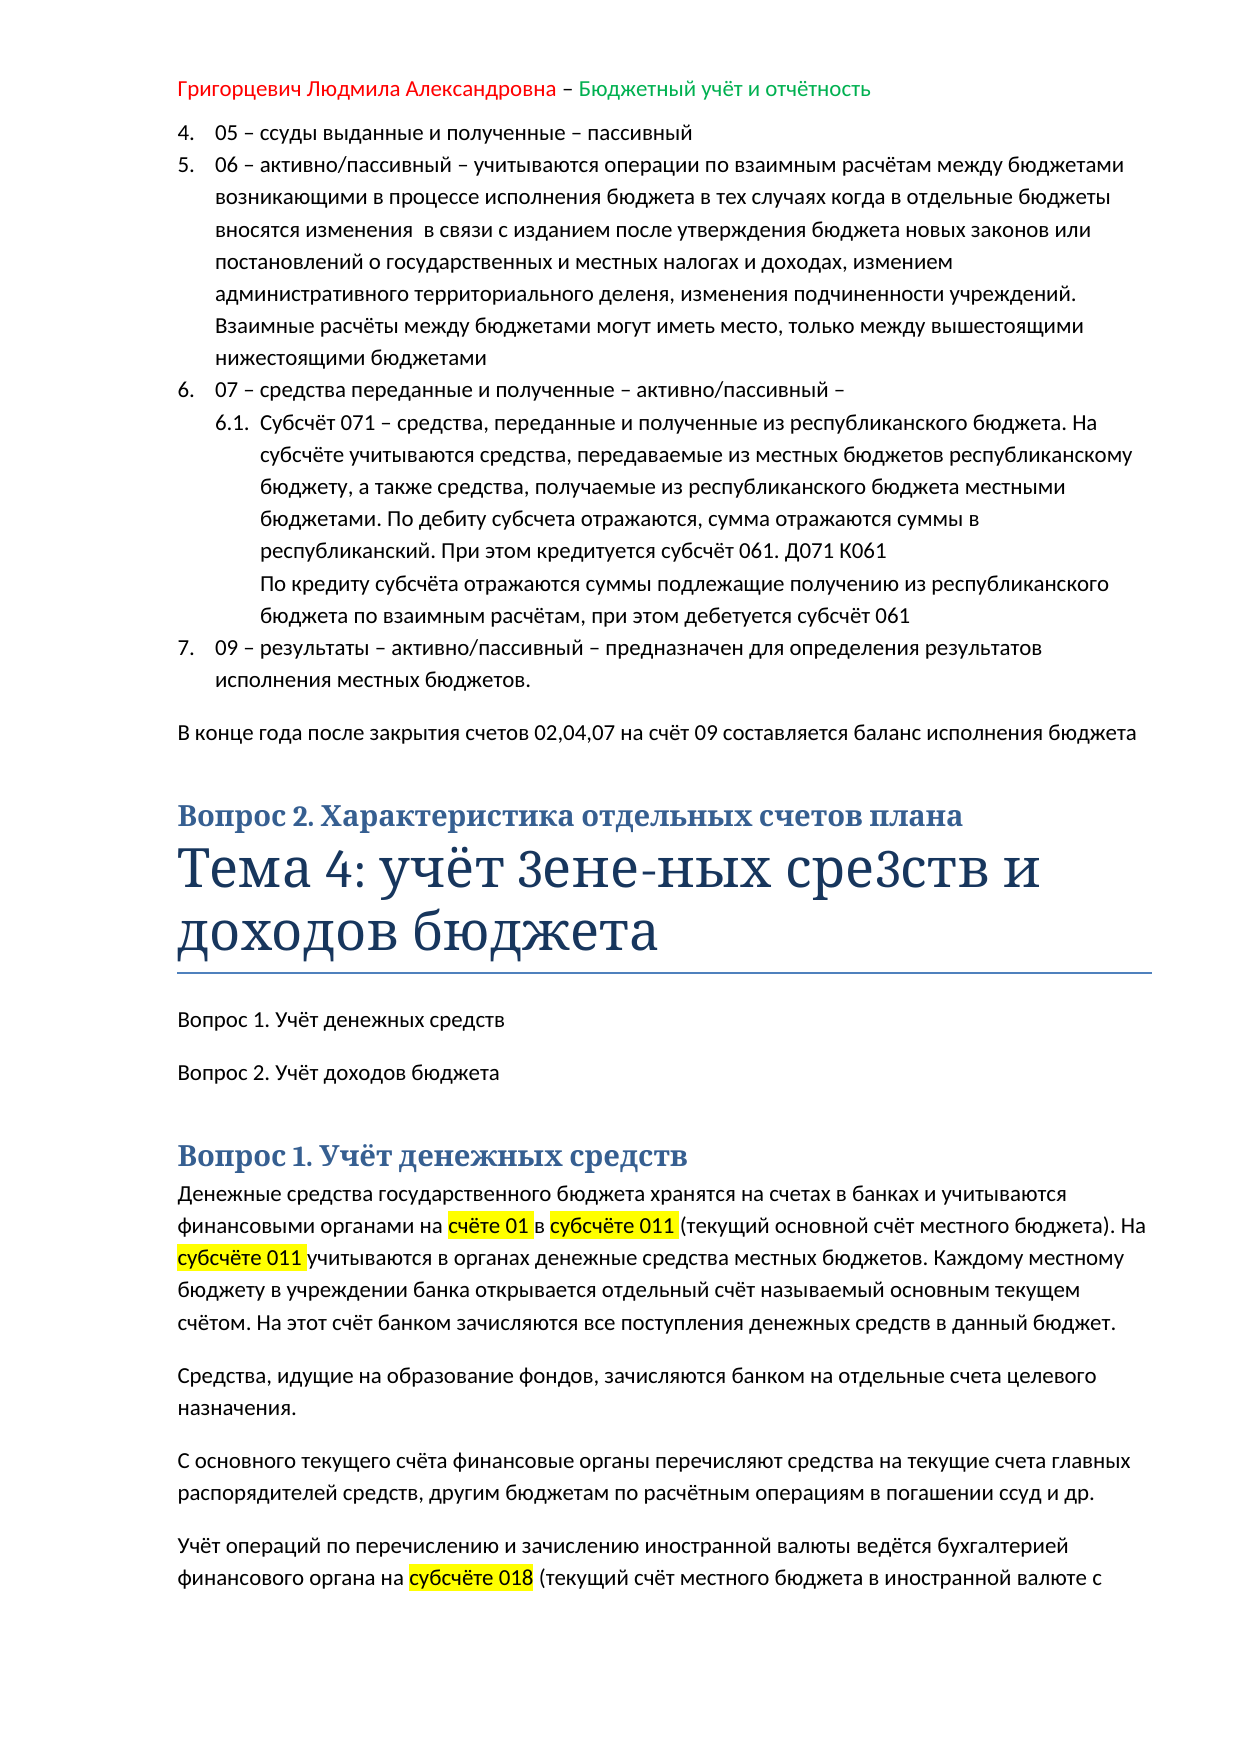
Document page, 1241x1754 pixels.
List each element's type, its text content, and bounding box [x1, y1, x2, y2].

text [177, 1531, 1152, 1591]
list 05 – ссуды выданные и полученные – пассивный [177, 118, 1152, 146]
text С основного текущего счёта финансовые органы перечисляют средства на текущие счета главных распорядителей средств, другим бюджетам по расчётным операциям в погашении ссуд и др. [177, 1446, 1152, 1506]
text Средства, идущие на образование фондов, зачисляются банком на отдельные счета целевого назначения. [177, 1361, 1152, 1421]
subtitle Вопрос 2. Характеристика отдельных счетов плана [177, 801, 1152, 834]
list 09 – результаты – активно/пассивный – предназначен для определения результатов исполнения местных бюджетов. [177, 633, 1152, 693]
list 07 – средства переданные и полученные – активно/пассивный – [177, 376, 1152, 404]
text Вопрос 1. Учёт денежных средств [177, 1005, 1152, 1033]
text В конце года после закрытия счетов 02,04,07 на счёт 09 составляется баланс исполнения бюджета [177, 718, 1152, 746]
list По кредиту субсчёта отражаются суммы подлежащие получению из республиканского бюджета по взаимным расчётам, при этом дебетуется субсчёт 061 [260, 569, 1152, 629]
subtitle Вопрос 1. Учёт денежных средств [177, 1141, 1152, 1174]
title Тема 4: учёт 3ене-ных сре3ств и доходов бюджета [177, 839, 1152, 972]
list 06 – активно/пассивный – учитываются операции по взаимным расчётам между бюджетами возникающими в процессе исполнения бюджета в тех случаях когда в отдельные бюджеты вносятся изменения в связи с изданием после утверждения бюджета новых законов или постановлений о государственных и местных налогах и доходах, измением административного территориального деленя, изменения подчиненности учреждений. Взаимные расчёты между бюджетами могут иметь место, только между вышестоящими нижестоящими бюджетами [177, 150, 1152, 371]
list Субсчёт 071 – средства, переданные и полученные из республиканского бюджета. На субсчёте учитываются средства, передаваемые из местных бюджетов республиканскому бюджету, а также средства, получаемые из республиканского бюджета местными бюджетами. По дебиту субсчета отражаются, сумма отражаются суммы в республиканский. При этом кредитуется субсчёт 061. Д071 К061 [215, 408, 1152, 564]
text Вопрос 2. Учёт доходов бюджета [177, 1058, 1152, 1086]
text Денежные средства государственного бюджета хранятся на счетах в банках и учитываются финансовыми органами на счёте 01 в субсчёте 011 (текущий основной счёт местного бюджета). На субсчёте 011 учитываются в органах денежные средства местных бюджетов. Каждому местному бюджету в учреждении банка открывается отдельный счёт называемый основным текущем счётом. На этот счёт банком зачисляются все поступления денежных средств в данный бюджет. [177, 1179, 1152, 1336]
